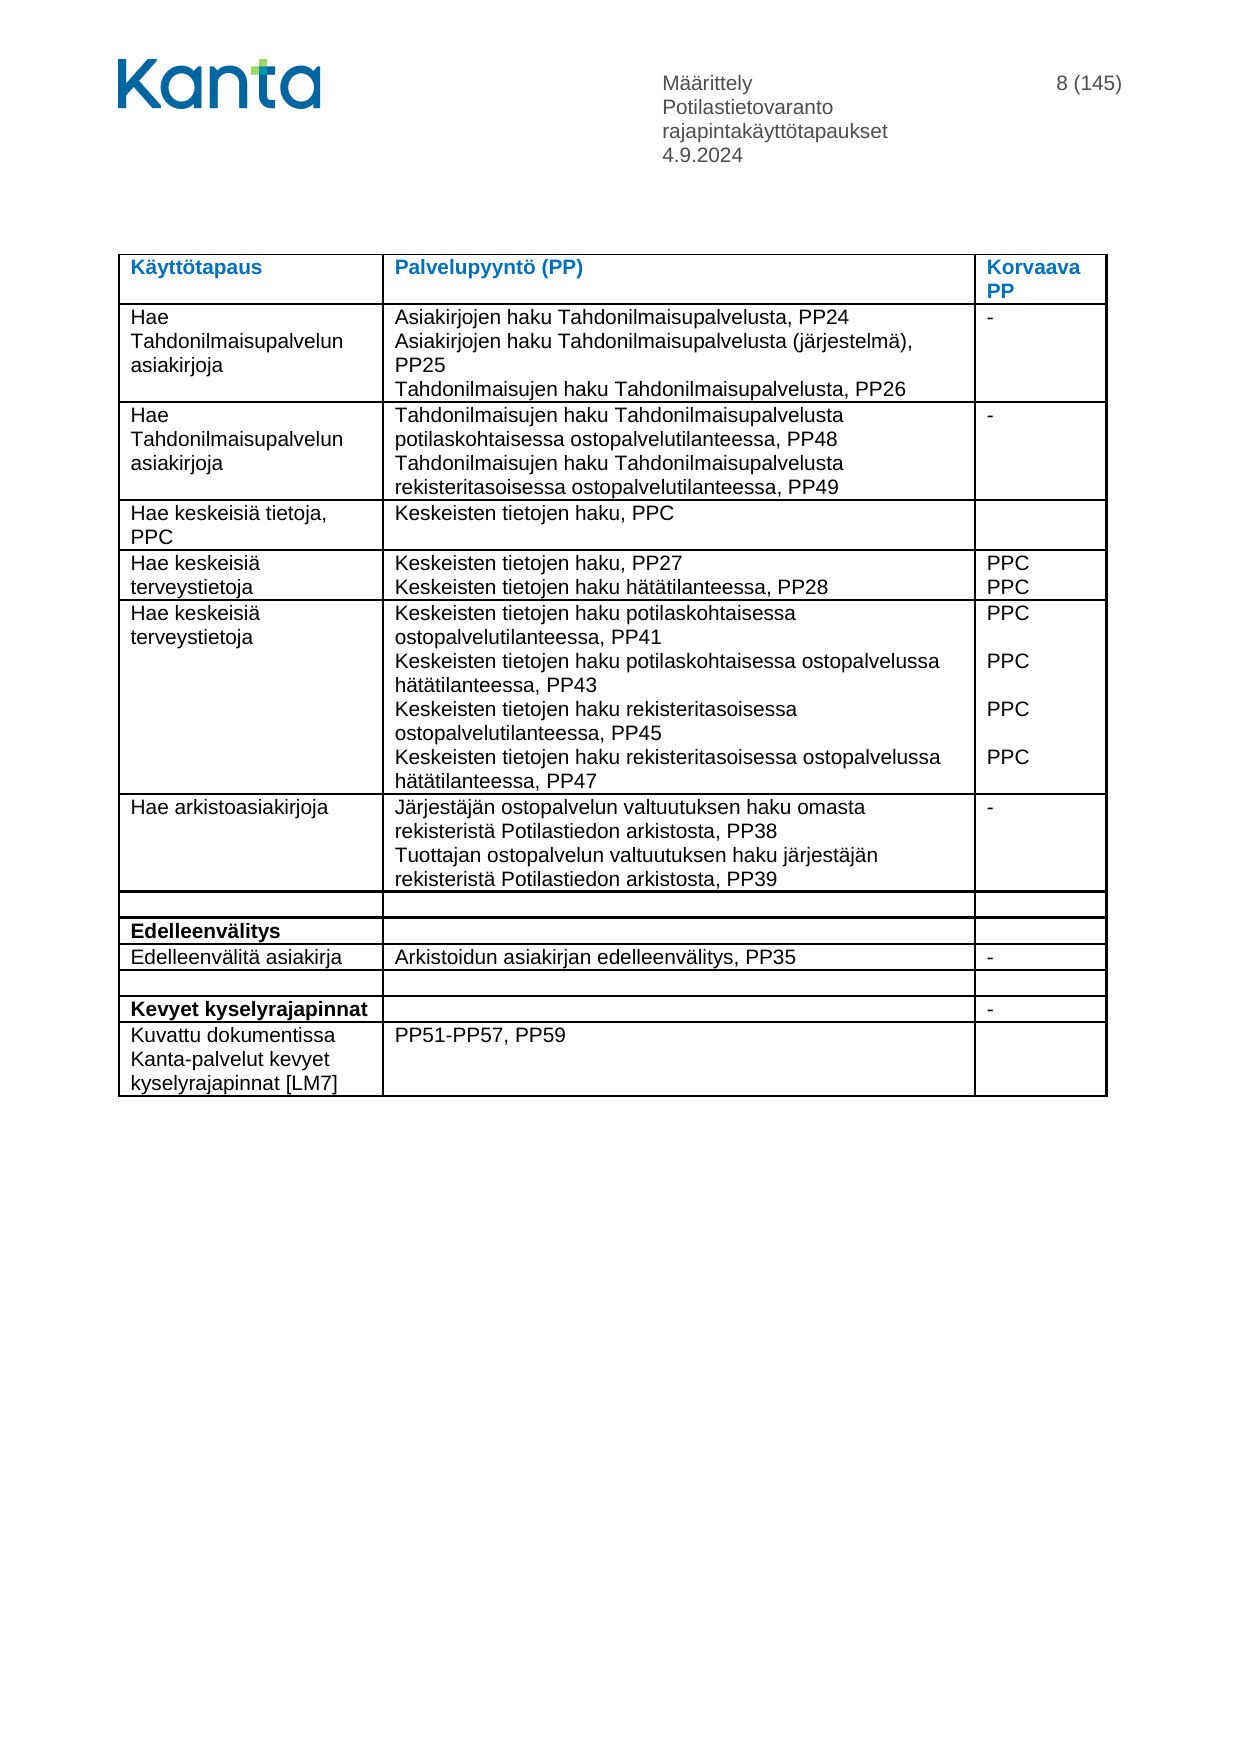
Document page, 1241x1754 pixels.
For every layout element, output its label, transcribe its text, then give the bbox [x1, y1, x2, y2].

table_cell Asiakirjojen haku Tahdonilmaisupalvelusta, PP24 Asiakirjojen haku Tahdonilmaisupalvelusta (järjestelmä), PP25 Tahdonilmaisujen haku Tahdonilmaisupalvelusta, PP26 [384, 305, 974, 401]
table_cell Hae Tahdonilmaisupalvelun asiakirjoja [120, 403, 382, 499]
table_header Korvaava PP [976, 255, 1105, 303]
table_header Palvelupyyntö (PP) [384, 255, 974, 303]
table_header Käyttötapaus [120, 255, 382, 303]
table_cell - [976, 795, 1105, 890]
table_cell Arkistoidun asiakirjan edelleenvälitys, PP35 [384, 945, 974, 968]
table_cell Hae Tahdonilmaisupalvelun asiakirjoja [120, 305, 382, 401]
table_cell Hae arkistoasiakirjoja [120, 795, 382, 890]
table_cell [976, 971, 1105, 994]
table_cell [976, 501, 1105, 549]
table_cell [976, 919, 1105, 942]
table_cell Keskeisten tietojen haku, PP27 Keskeisten tietojen haku hätätilanteessa, PP28 [384, 551, 974, 599]
table_cell PP51-PP57, PP59 [384, 1023, 974, 1094]
table_cell Hae keskeisiä terveystietoja [120, 601, 382, 792]
table_cell - [976, 997, 1105, 1021]
table_cell [120, 971, 382, 994]
table_cell - [976, 305, 1105, 401]
table_cell Tahdonilmaisujen haku Tahdonilmaisupalvelusta potilaskohtaisessa ostopalvelutilanteessa, PP48 Tahdonilmaisujen haku Tahdonilmaisupalvelusta rekisteritasoisessa ostopalvelutilanteessa, PP49 [384, 403, 974, 499]
table_cell Keskeisten tietojen haku, PPC [384, 501, 974, 549]
table_cell Keskeisten tietojen haku potilaskohtaisessa ostopalvelutilanteessa, PP41 Keskeisten tietojen haku potilaskohtaisessa ostopalvelussa hätätilanteessa, PP43 Keskeisten tietojen haku rekisteritasoisessa ostopalvelutilanteessa, PP45 Keskeisten tietojen haku rekisteritasoisessa ostopalvelussa hätätilanteessa, PP47 [384, 601, 974, 792]
table_cell Kuvattu dokumentissa Kanta-palvelut kevyet kyselyrajapinnat [LM7] [120, 1023, 382, 1094]
table_cell Järjestäjän ostopalvelun valtuutuksen haku omasta rekisteristä Potilastiedon arkistosta, PP38 Tuottajan ostopalvelun valtuutuksen haku järjestäjän rekisteristä Potilastiedon arkistosta, PP39 [384, 795, 974, 890]
table_cell Hae keskeisiä tietoja, PPC [120, 501, 382, 549]
table_cell [120, 893, 382, 916]
picture [118, 59, 321, 109]
table_cell PPC PPC [976, 551, 1105, 599]
table_cell [384, 919, 974, 942]
table_cell - [976, 403, 1105, 499]
table_cell Kevyet kyselyrajapinnat [120, 997, 382, 1021]
table_cell Hae keskeisiä terveystietoja [120, 551, 382, 599]
table_cell - [976, 945, 1105, 968]
table_cell Edelleenvälitä asiakirja [120, 945, 382, 968]
table_cell [976, 893, 1105, 916]
table_cell Edelleenvälitys [120, 919, 382, 942]
table_cell PPC PPC PPC PPC [976, 601, 1105, 792]
table_cell [384, 893, 974, 916]
table_cell [384, 971, 974, 994]
table_cell [976, 1023, 1105, 1094]
table_cell [384, 997, 974, 1021]
